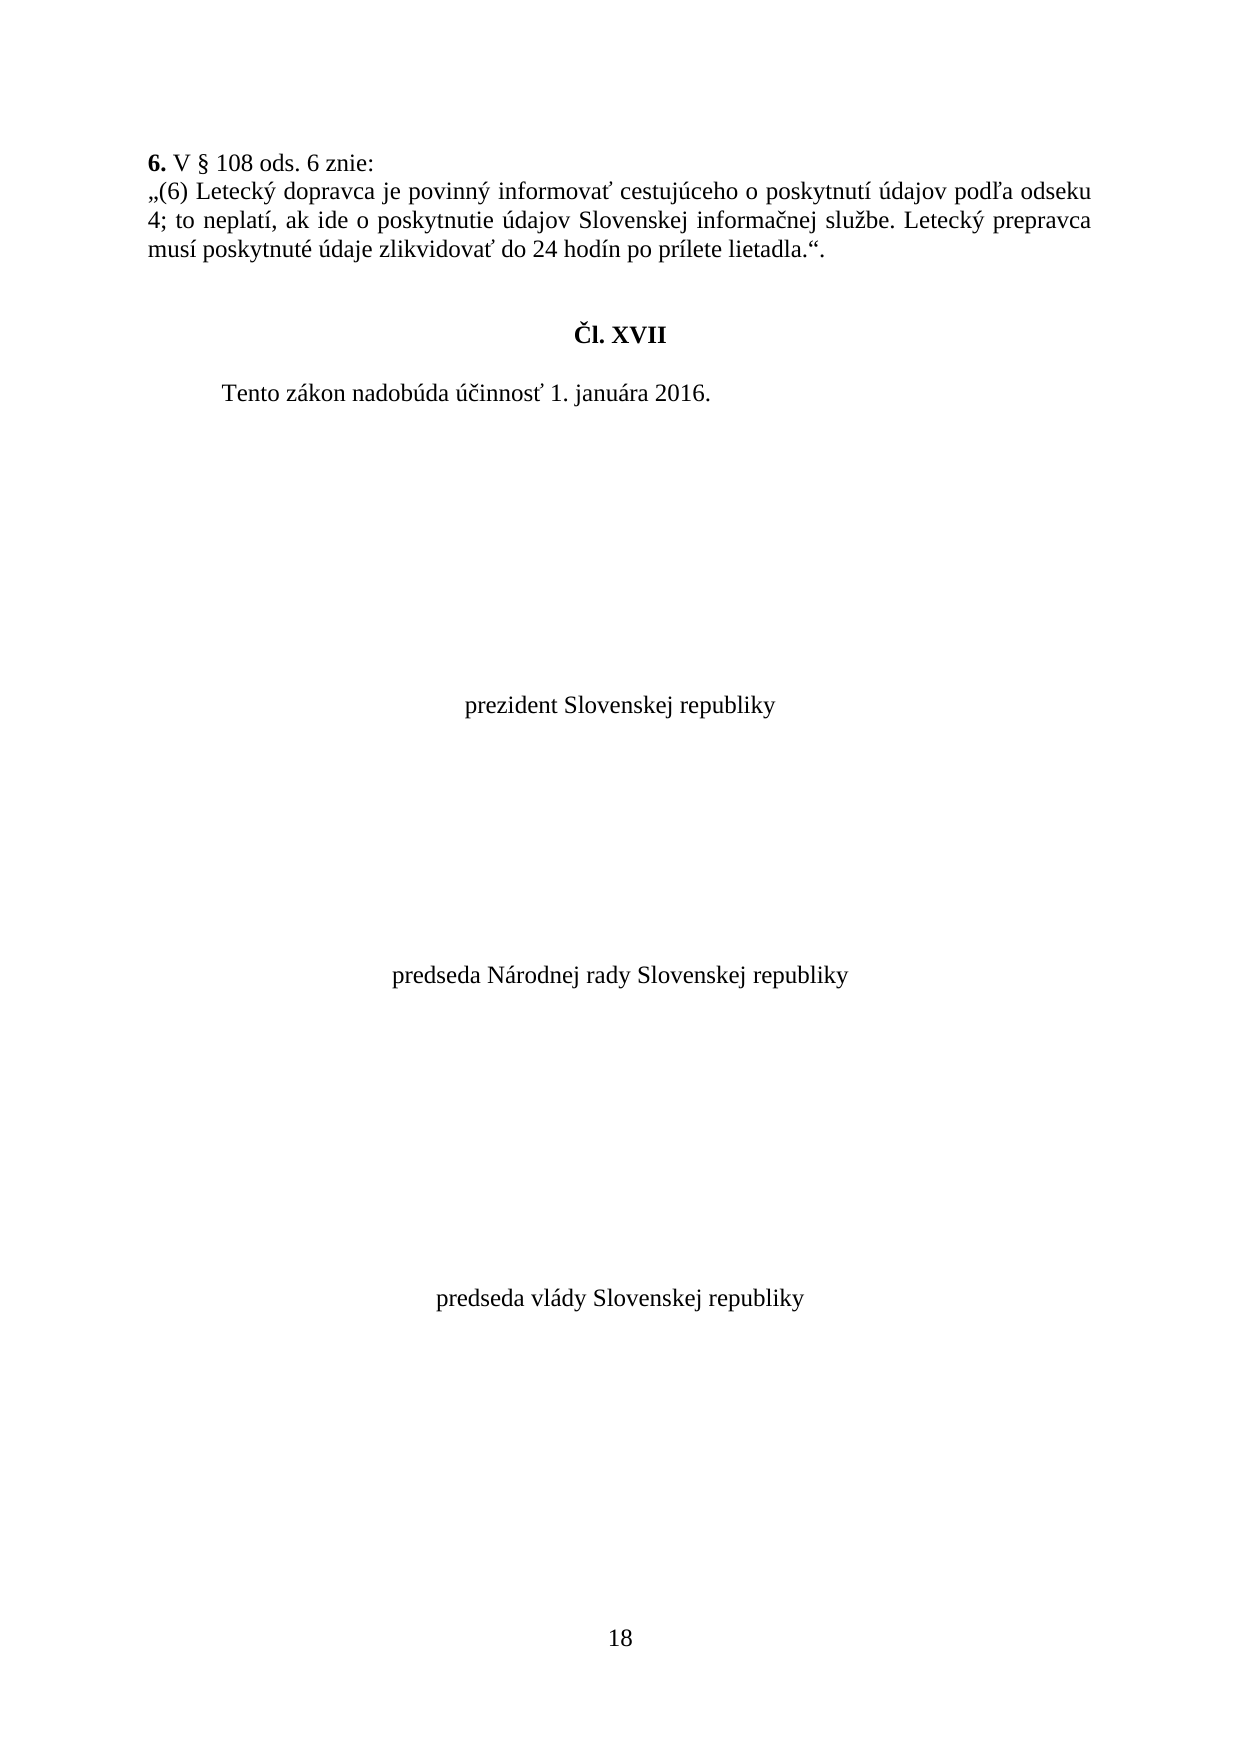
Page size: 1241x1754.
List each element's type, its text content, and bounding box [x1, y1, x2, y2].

text 6. V § 108 ods. 6 znie: [148, 148, 1092, 176]
text predseda vlády Slovenskej republiky [148, 1283, 1092, 1312]
text Čl. XVII [148, 320, 1092, 349]
text prezident Slovenskej republiky [148, 691, 1092, 719]
text „(6) Letecký dopravca je povinný informovať cestujúceho o poskytnutí údajov podľa odseku 4; to neplatí, ak ide o poskytnutie údajov Slovenskej informačnej službe. Letecký prepravca musí poskytnuté údaje zlikvidovať do 24 hodín po prílete lietadla.“. [148, 176, 1092, 263]
text predseda Národnej rady Slovenskej republiky [148, 960, 1092, 989]
text Tento zákon nadobúda účinnosť 1. januára 2016. [148, 378, 1092, 406]
